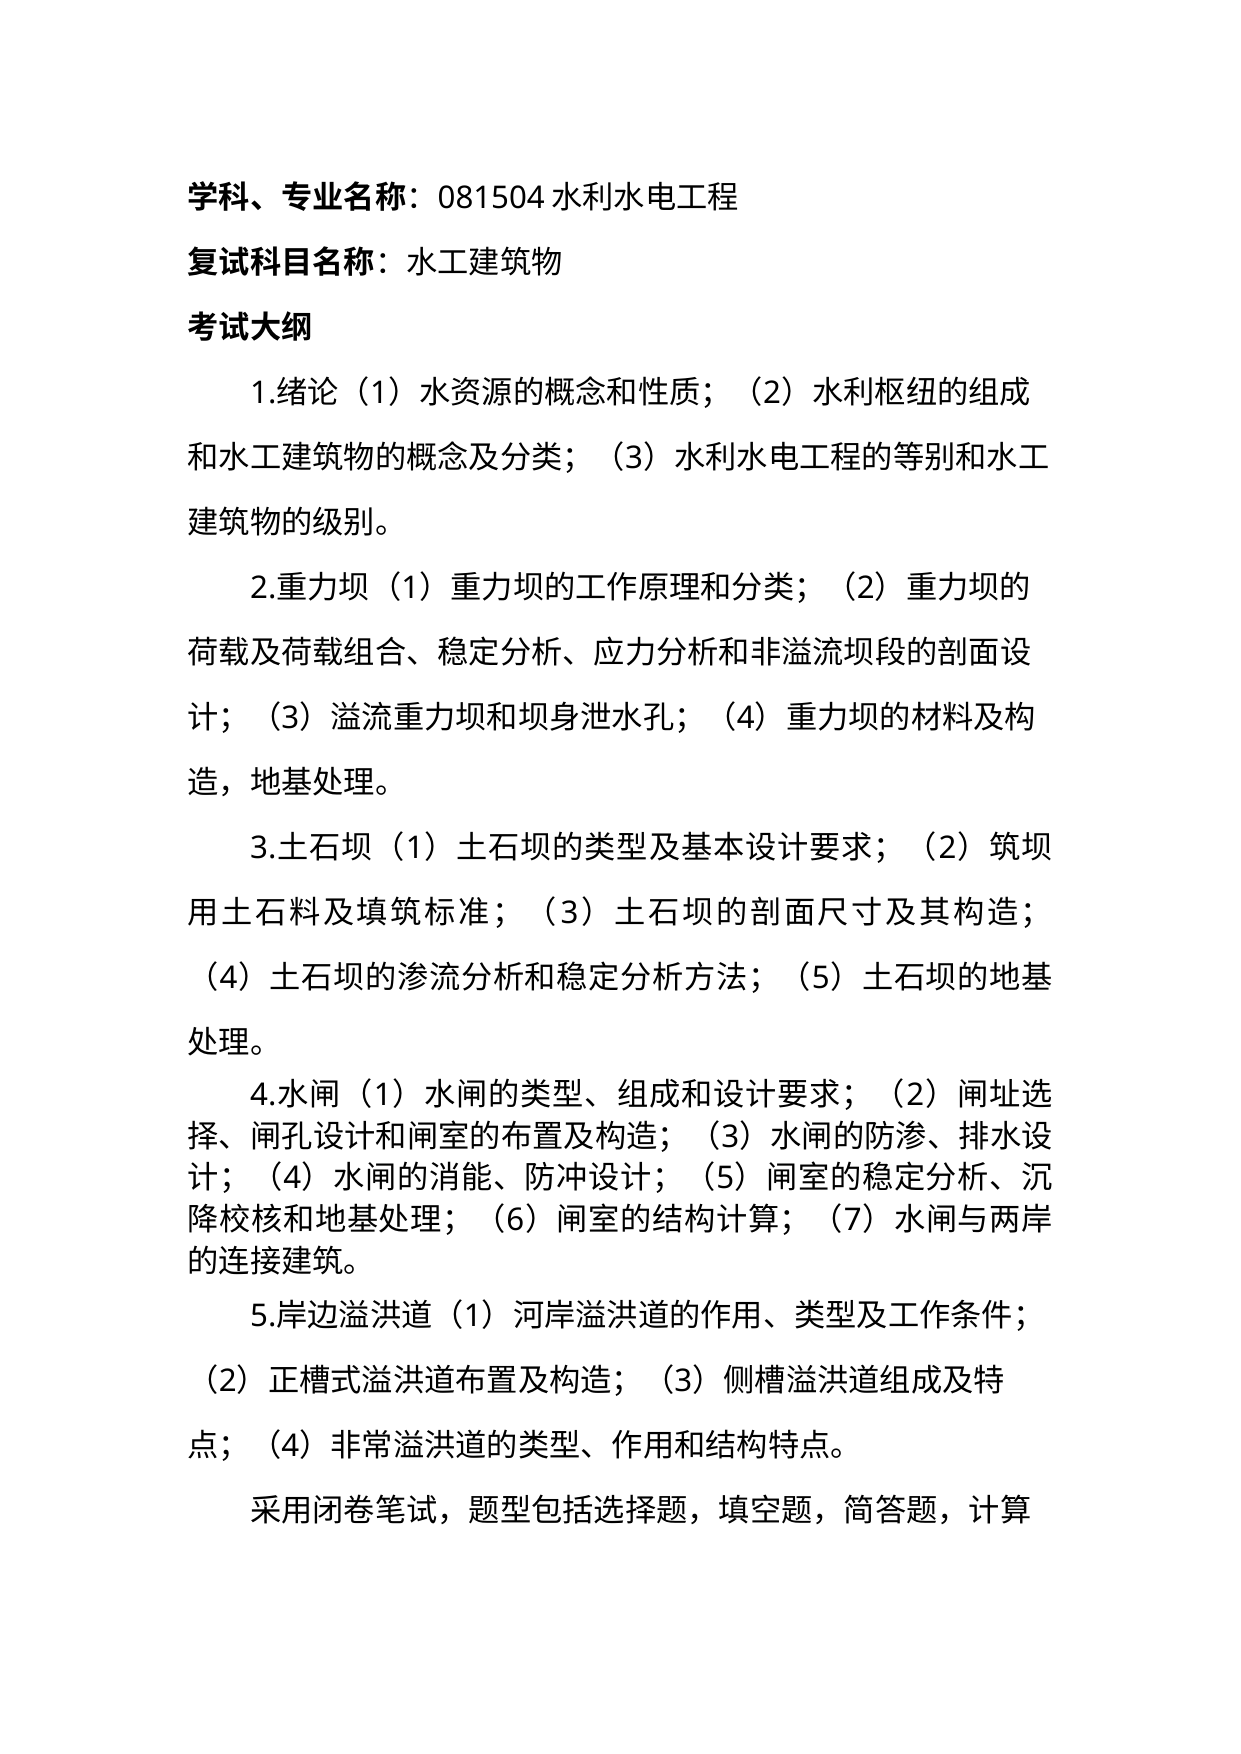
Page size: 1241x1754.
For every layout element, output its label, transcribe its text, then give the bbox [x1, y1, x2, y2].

text 2.重力坝（1）重力坝的工作原理和分类；（2）重力坝的荷载及荷载组合、稳定分析、应力分析和非溢流坝段的剖面设计；（3）溢流重力坝和坝身泄水孔；（4）重力坝的材料及构造，地基处理。 [187, 552, 1053, 812]
text 复试科目名称：水工建筑物 [187, 227, 1053, 292]
text 学科、专业名称：081504水利水电工程 [187, 162, 1053, 227]
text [187, 1475, 1053, 1540]
text 1.绪论（1）水资源的概念和性质；（2）水利枢纽的组成和水工建筑物的概念及分类；（3）水利水电工程的等别和水工建筑物的级别。 [187, 357, 1053, 552]
text 4.水闸（1）水闸的类型、组成和设计要求；（2）闸址选择、闸孔设计和闸室的布置及构造；（3）水闸的防渗、排水设计；（4）水闸的消能、防冲设计；（5）闸室的稳定分析、沉降校核和地基处理；（6）闸室的结构计算；（7）水闸与两岸的连接建筑。 [187, 1072, 1053, 1280]
text 5.岸边溢洪道（1）河岸溢洪道的作用、类型及工作条件；（2）正槽式溢洪道布置及构造；（3）侧槽溢洪道组成及特点；（4）非常溢洪道的类型、作用和结构特点。 [187, 1280, 1053, 1475]
text 3.土石坝（1）土石坝的类型及基本设计要求；（2）筑坝用土石料及填筑标准；（3）土石坝的剖面尺寸及其构造；（4）土石坝的渗流分析和稳定分析方法；（5）土石坝的地基处理。 [187, 812, 1053, 1072]
text 考试大纲 [187, 292, 1053, 357]
